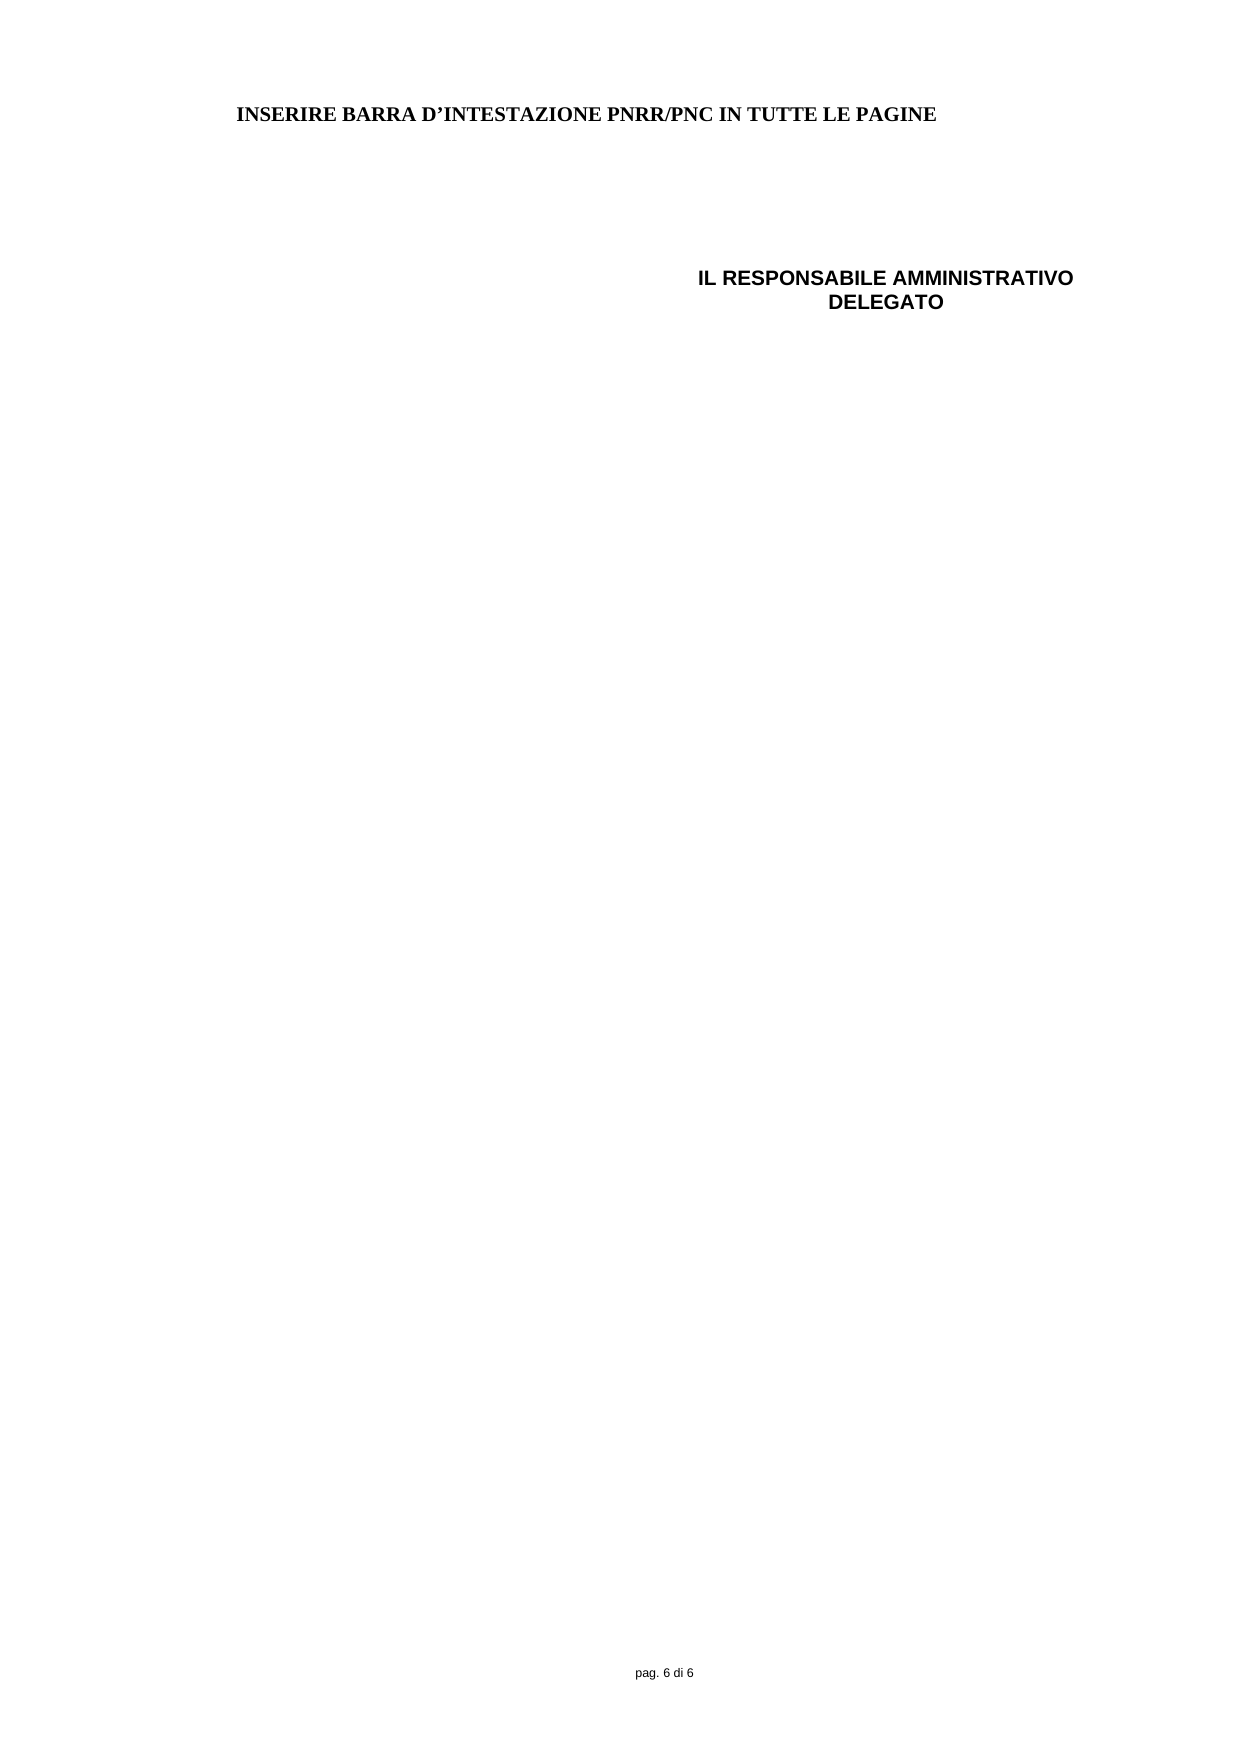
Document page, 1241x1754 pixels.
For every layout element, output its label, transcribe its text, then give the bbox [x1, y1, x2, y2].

text IL RESPONSABILE AMMINISTRATIVO DELEGATO [679, 266, 1092, 314]
